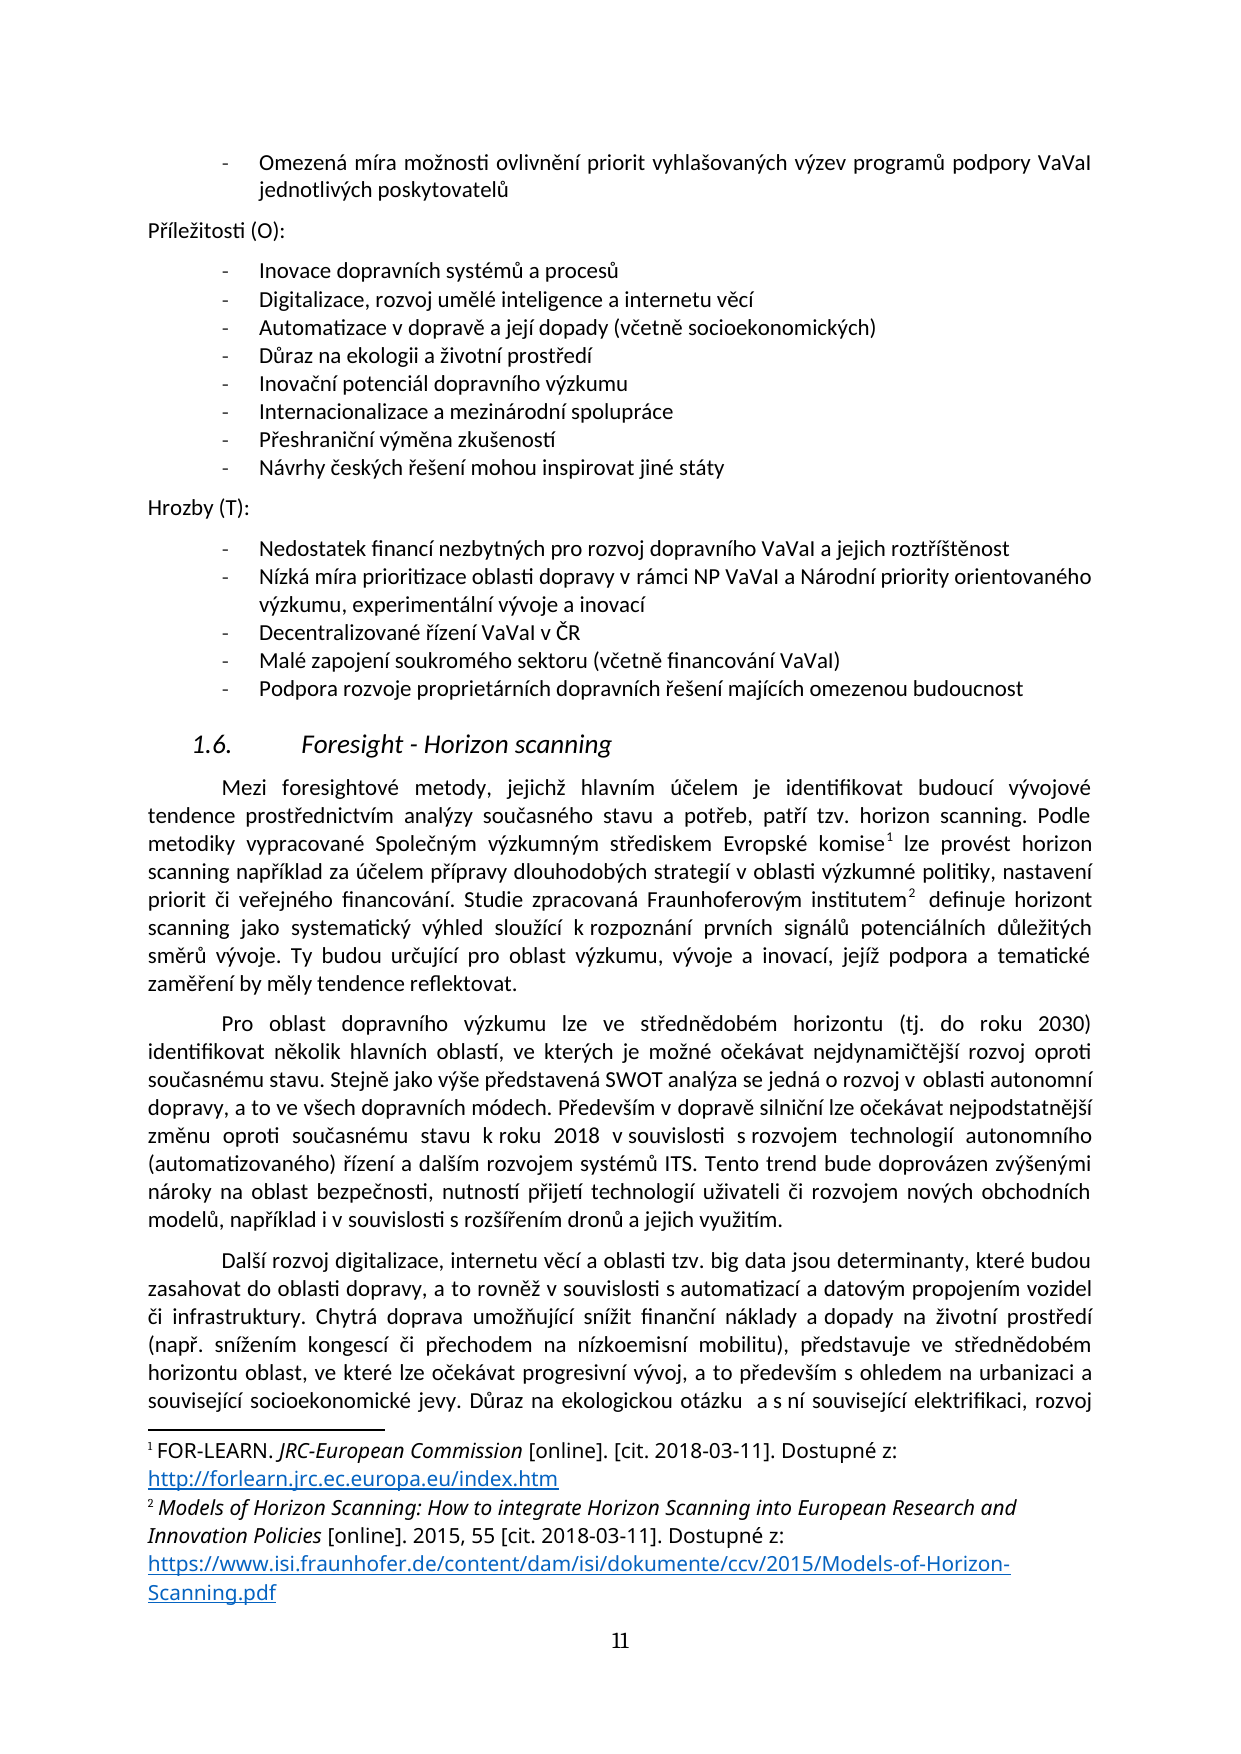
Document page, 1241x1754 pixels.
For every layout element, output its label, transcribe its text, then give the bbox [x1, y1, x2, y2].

text Mezi foresightové metody, jejichž hlavním účelem je identifikovat budoucí vývojové tendence prostřednictvím analýzy současného stavu a potřeb, patří tzv. horizon scanning. Podle metodiky vypracované Společným výzkumným střediskem Evropské komise lze provést horizon scanning například za účelem přípravy dlouhodobých strategií v oblasti výzkumné politiky, nastavení priorit či veřejného financování. Studie zpracovaná Fraunhoferovým institutem definuje horizont scanning jako systematický výhled sloužící k rozpoznání prvních signálů potenciálních důležitých směrů vývoje. Ty budou určující pro oblast výzkumu, vývoje a inovací, jejíž podpora a tematické zaměření by měly tendence reflektovat. [148, 773, 1093, 997]
list Důraz na ekologii a životní prostředí [221, 341, 1093, 369]
list Návrhy českých řešení mohou inspirovat jiné státy [221, 453, 1093, 481]
list Omezená míra možnosti ovlivnění priorit vyhlašovaných výzev programů podpory VaVaI jednotlivých poskytovatelů [221, 148, 1093, 204]
list Malé zapojení soukromého sektoru (včetně financování VaVaI) [221, 646, 1093, 674]
list Podpora rozvoje proprietárních dopravních řešení majících omezenou budoucnost [221, 674, 1093, 702]
list Přeshraniční výměna zkušeností [221, 425, 1093, 453]
list Internacionalizace a mezinárodní spolupráce [221, 397, 1093, 425]
text Příležitosti (O): [148, 216, 1093, 244]
subtitle Foresight - Horizon scanning [184, 727, 1093, 760]
list Inovace dopravních systémů a procesů [221, 257, 1093, 285]
list Inovační potenciál dopravního výzkumu [221, 369, 1093, 397]
text Hrozby (T): [148, 493, 1093, 521]
list Nedostatek financí nezbytných pro rozvoj dopravního VaVaI a jejich roztříštěnost [221, 534, 1093, 562]
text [148, 1246, 1093, 1414]
list Digitalizace, rozvoj umělé inteligence a internetu věcí [221, 285, 1093, 313]
text Pro oblast dopravního výzkumu lze ve střednědobém horizontu (tj. do roku 2030) identifikovat několik hlavních oblastí, ve kterých je možné očekávat nejdynamičtější rozvoj oproti současnému stavu. Stejně jako výše představená SWOT analýza se jedná o rozvoj v oblasti autonomní dopravy, a to ve všech dopravních módech. Především v dopravě silniční lze očekávat nejpodstatnější změnu oproti současnému stavu k roku 2018 v souvislosti s rozvojem technologií autonomního (automatizovaného) řízení a dalším rozvojem systémů ITS. Tento trend bude doprovázen zvýšenými nároky na oblast bezpečnosti, nutností přijetí technologií uživateli či rozvojem nových obchodních modelů, například i v souvislosti s rozšířením dronů a jejich využitím. [148, 1009, 1093, 1233]
list Nízká míra prioritizace oblasti dopravy v rámci NP VaVaI a Národní priority orientovaného výzkumu, experimentální vývoje a inovací [221, 562, 1093, 618]
list Decentralizované řízení VaVaI v ČR [221, 618, 1093, 646]
list Automatizace v dopravě a její dopady (včetně socioekonomických) [221, 313, 1093, 341]
